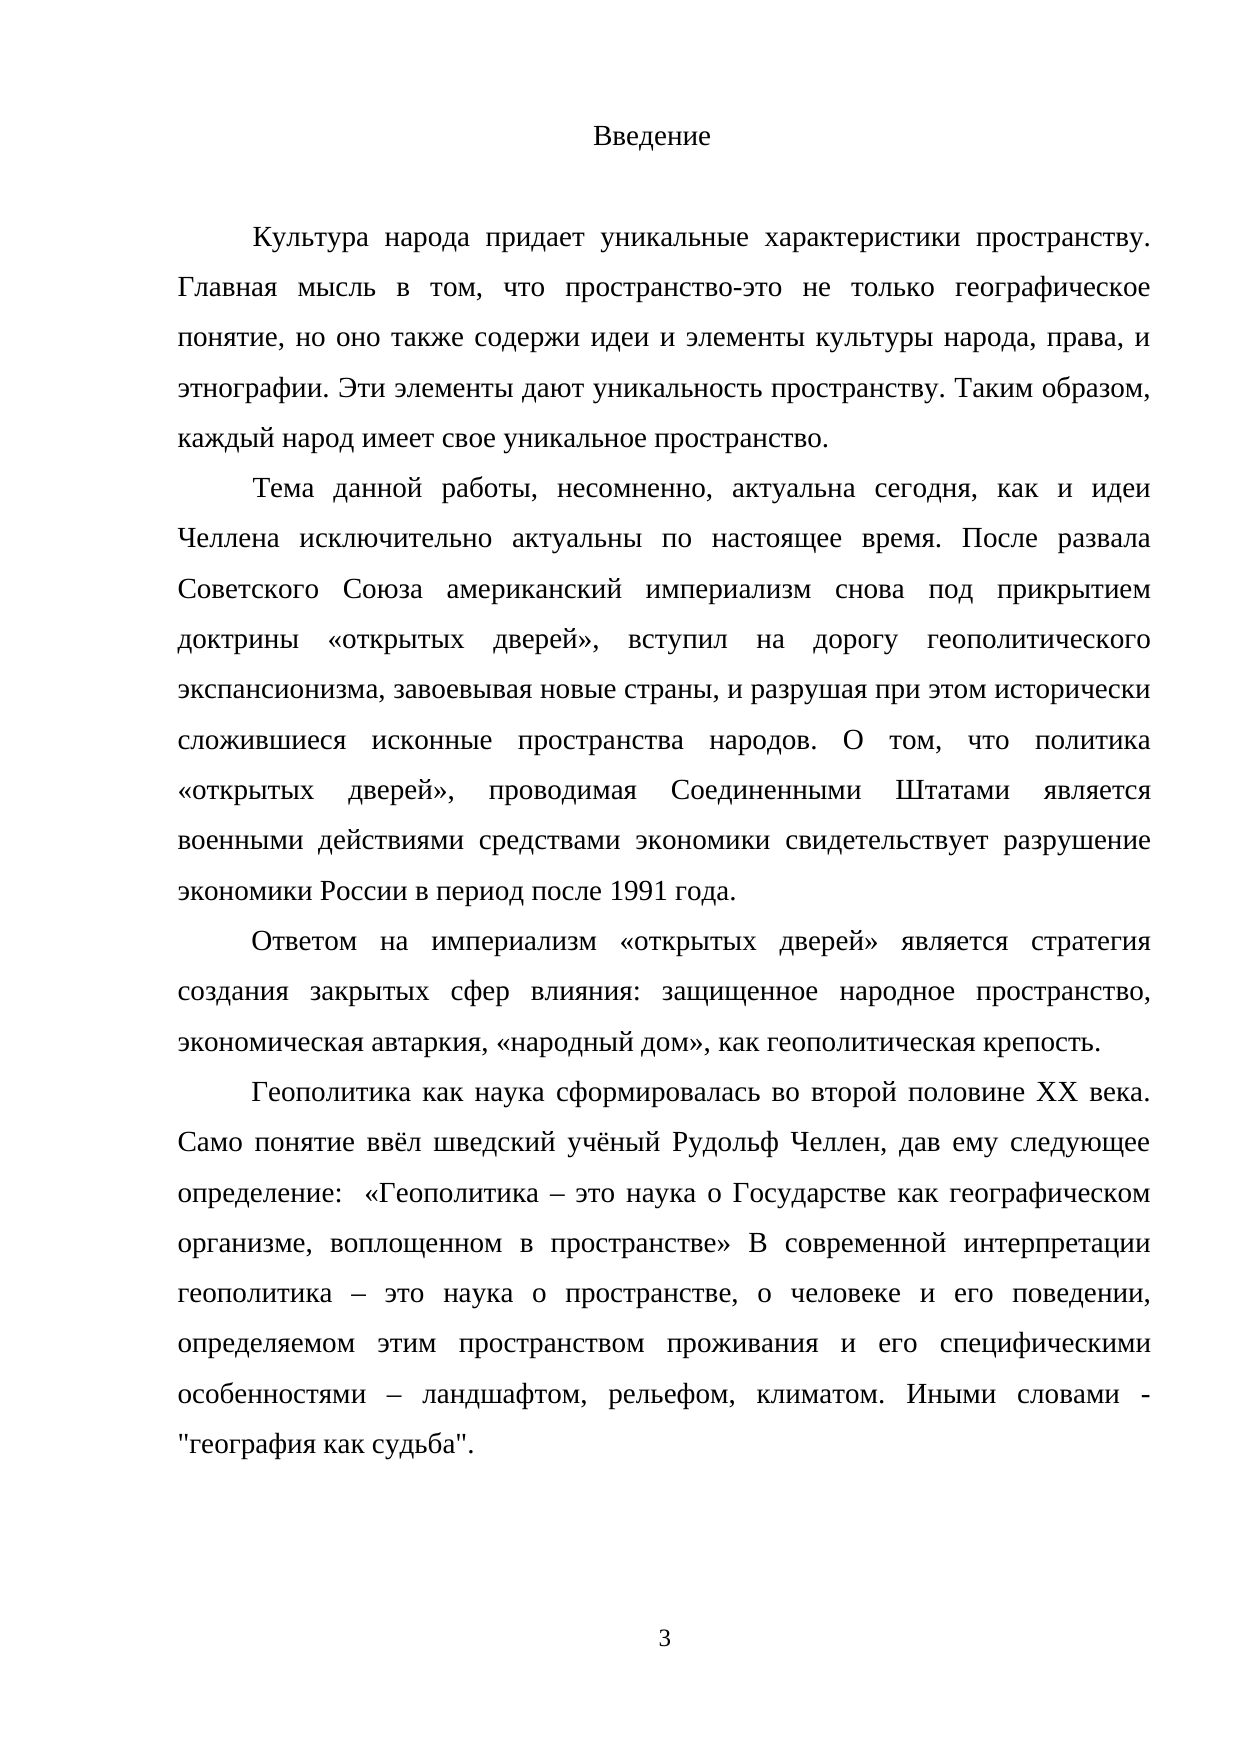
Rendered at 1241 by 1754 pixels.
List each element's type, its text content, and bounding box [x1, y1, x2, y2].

text Тема данной работы, несомненно, актуальна сегодня, как и идеи Челлена исключительно актуальны по настоящее время. После развала Советского Союза американский империализм снова под прикрытием доктрины «открытых дверей», вступил на дорогу геополитического экспансионизма, завоевывая новые страны, и разрушая при этом исторически сложившиеся исконные пространства народов. О том, что политика «открытых дверей», проводимая Соединенными Штатами является военными действиями средствами экономики свидетельствует разрушение экономики России в период после 1991 года. [177, 470, 1152, 906]
text Культура народа придает уникальные характеристики пространству. Главная мысль в том, что пространство-это не только географическое понятие, но оно также содержи идеи и элементы культуры народа, права, и этнографии. Эти элементы дают уникальность пространству. Таким образом, каждый народ имеет свое уникальное пространство. [177, 219, 1152, 453]
text Геополитика как наука сформировалась во второй половине ХХ века. Само понятие ввёл шведский учёный Рудольф Челлен, дав ему следующее определение: «Геополитика ‒ это наука о Государстве как географическом организме, воплощенном в пространстве» В современной интерпретации геополитика – это наука о пространстве, о человеке и его поведении, определяемом этим пространством проживания и его специфическими особенностями – ландшафтом, рельефом, климатом. Иными словами - "география как судьба". [177, 1074, 1152, 1460]
text Ответом на империализм «открытых дверей» является стратегия создания закрытых сфер влияния: защищенное народное пространство, экономическая автаркия, «народный дом», как геополитическая крепость. [177, 923, 1152, 1057]
text Введение [177, 118, 1152, 152]
